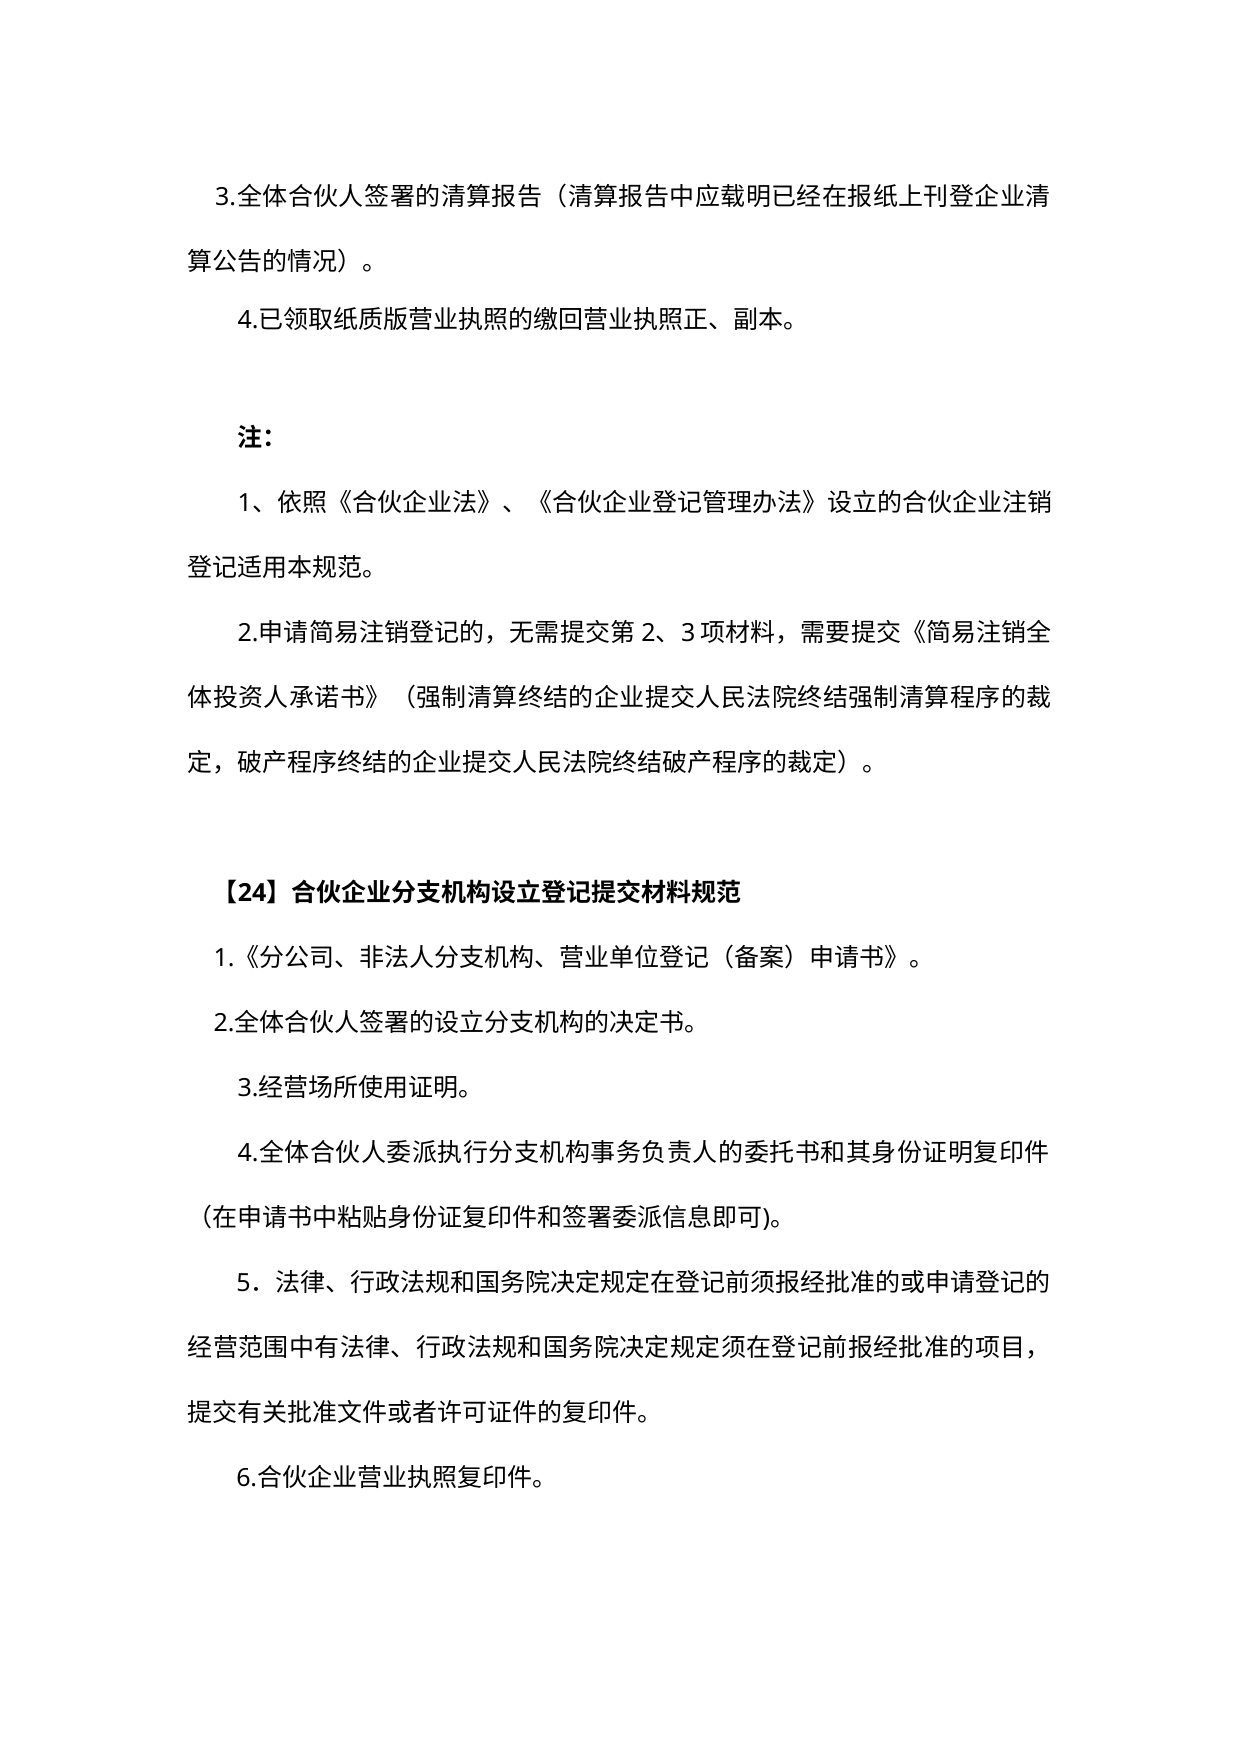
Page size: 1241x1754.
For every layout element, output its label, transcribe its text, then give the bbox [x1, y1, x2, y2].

text 3.全体合伙人签署的清算报告（清算报告中应载明已经在报纸上刊登企业清算公告的情况）。 [187, 162, 1053, 292]
text 6.合伙企业营业执照复印件。 [187, 1443, 1053, 1508]
text 2.全体合伙人签署的设立分支机构的决定书。 [187, 988, 1053, 1053]
text 2.申请简易注销登记的，无需提交第2、3项材料，需要提交《简易注销全体投资人承诺书》（强制清算终结的企业提交人民法院终结强制清算程序的裁定，破产程序终结的企业提交人民法院终结破产程序的裁定）。 [187, 598, 1053, 793]
text 4.全体合伙人委派执行分支机构事务负责人的委托书和其身份证明复印件（在申请书中粘贴身份证复印件和签署委派信息即可)。 [187, 1118, 1053, 1248]
text 注： [187, 403, 1053, 468]
text 1.《分公司、非法人分支机构、营业单位登记（备案）申请书》。 [187, 923, 1053, 988]
text 1、依照《合伙企业法》、《合伙企业登记管理办法》设立的合伙企业注销登记适用本规范。 [187, 468, 1053, 598]
text 4.已领取纸质版营业执照的缴回营业执照正、副本。 [187, 292, 1053, 338]
text 3.经营场所使用证明。 [187, 1053, 1053, 1118]
text 5．法律、行政法规和国务院决定规定在登记前须报经批准的或申请登记的经营范围中有法律、行政法规和国务院决定规定须在登记前报经批准的项目，提交有关批准文件或者许可证件的复印件。 [187, 1248, 1053, 1443]
text 【24】合伙企业分支机构设立登记提交材料规范 [187, 858, 1053, 923]
